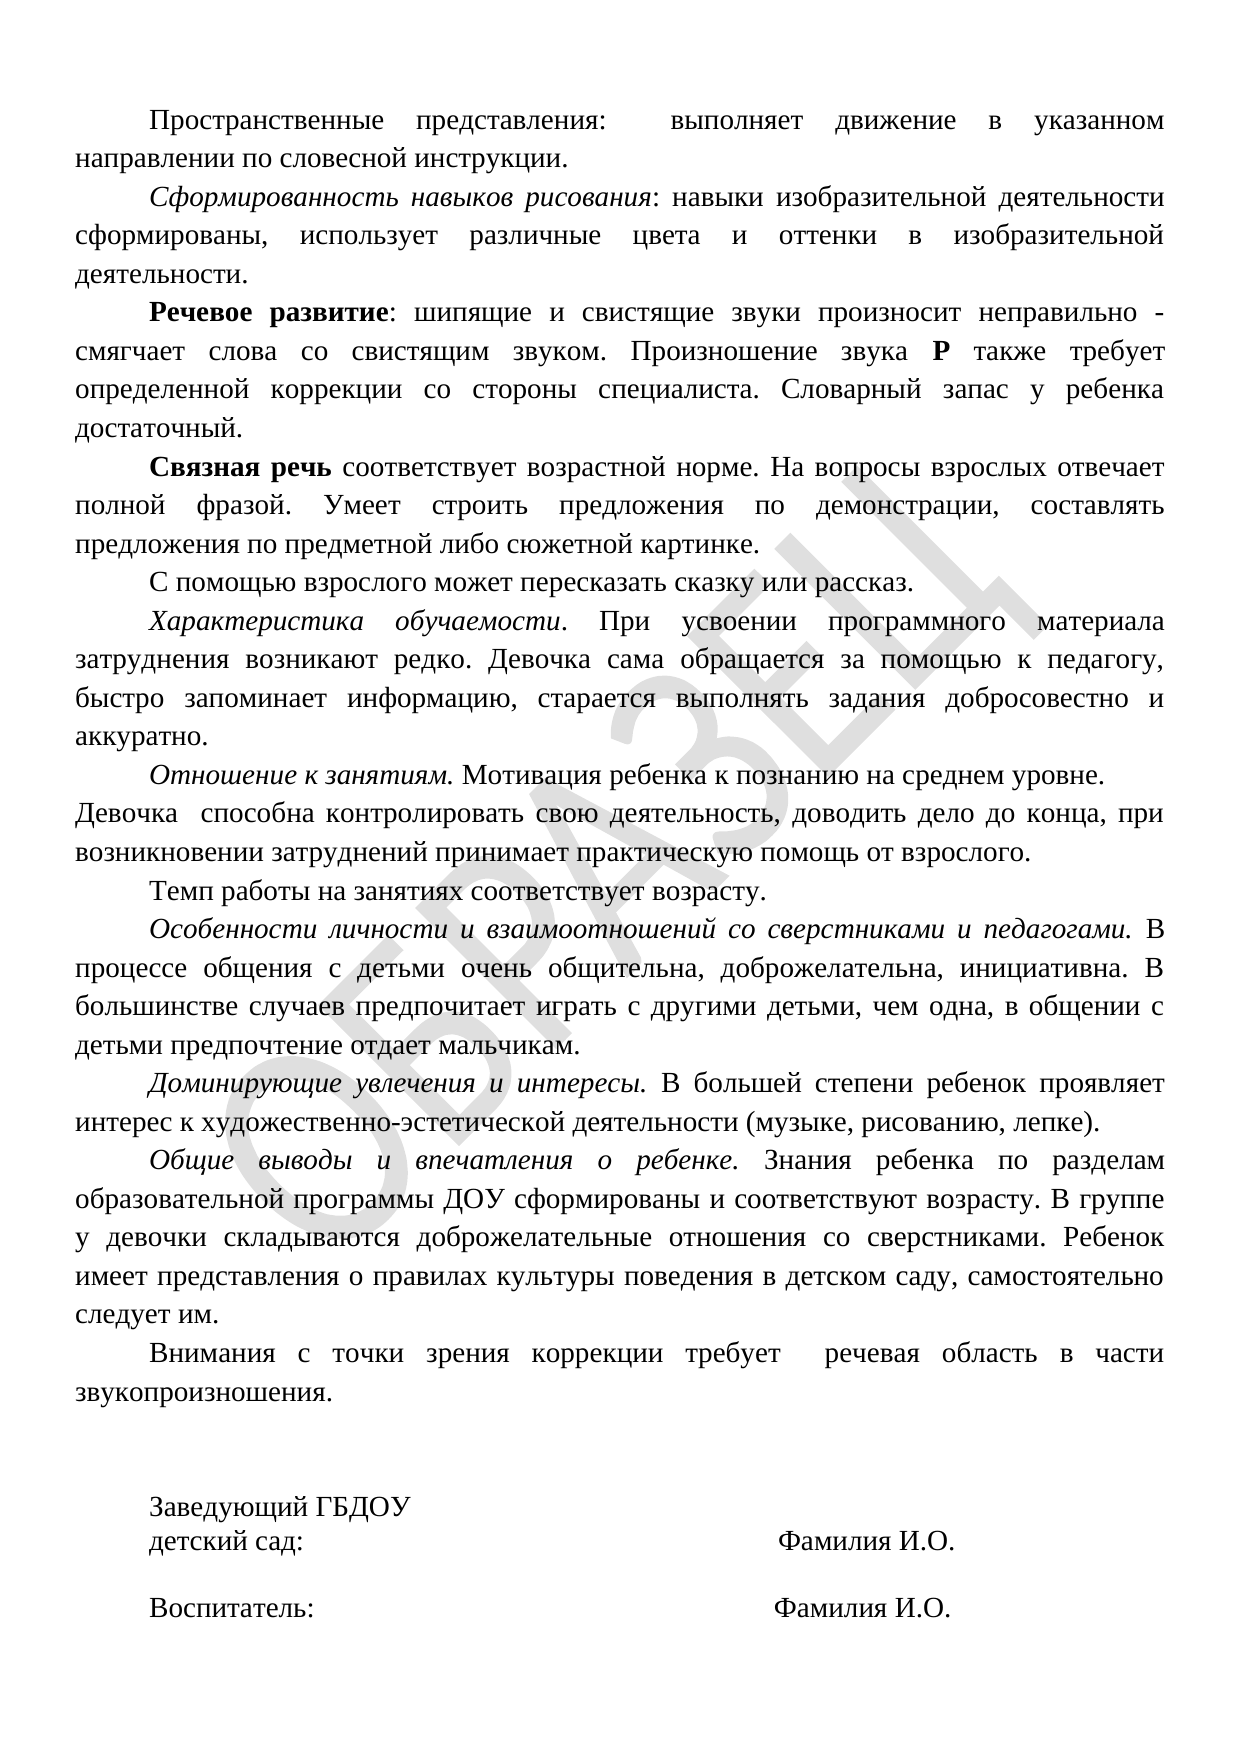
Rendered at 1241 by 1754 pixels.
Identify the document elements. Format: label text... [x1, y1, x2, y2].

text Сформированность навыков рисования: навыки изобразительной деятельности сформированы, использует различные цвета и оттенки в изобразительной деятельности. [75, 179, 1165, 289]
text детский сад: Фамилия И.О. [75, 1523, 1165, 1556]
text Связная речь соответствует возрастной норме. На вопросы взрослых отвечает полной фразой. Умеет строить предложения по демонстрации, составлять предложения по предметной либо сюжетной картинке. [75, 449, 1165, 559]
text Темп работы на занятиях соответствует возрасту. [75, 873, 1165, 906]
text Внимания с точки зрения коррекции требует речевая область в части звукопроизношения. [75, 1335, 1165, 1407]
text Воспитатель: Фамилия И.О. [75, 1590, 1165, 1623]
text Особенности личности и взаимоотношений со сверстниками и педагогами. В процессе общения с детьми очень общительна, доброжелательна, инициативна. В большинстве случаев предпочитает играть с другими детьми, чем одна, в общении с детьми предпочтение отдает мальчикам. [75, 911, 1165, 1060]
text Отношение к занятиям. Мотивация ребенка к познанию на среднем уровне. [75, 757, 1165, 791]
text Девочка способна контролировать свою деятельность, доводить дело до конца, при возникновении затруднений принимает практическую помощь от взрослого. [75, 796, 1165, 868]
text Общие выводы и впечатления о ребенке. Знания ребенка по разделам образовательной программы ДОУ сформированы и соответствуют возрасту. В группе у девочки складываются доброжелательные отношения со сверстниками. Ребенок имеет представления о правилах культуры поведения в детском саду, самостоятельно следует им. [75, 1142, 1165, 1330]
text Пространственные представления: выполняет движение в указанном направлении по словесной инструкции. [75, 102, 1165, 174]
text Характеристика обучаемости. При усвоении программного материала затруднения возникают редко. Девочка сама обращается за помощью к педагогу, быстро запоминает информацию, старается выполнять задания добросовестно и аккуратно. [75, 603, 1165, 752]
text Заведующий ГБДОУ [75, 1489, 1165, 1523]
text Доминирующие увлечения и интересы. В большей степени ребенок проявляет интерес к художественно-эстетической деятельности (музыке, рисованию, лепке). [75, 1065, 1165, 1137]
text Речевое развитие: шипящие и свистящие звуки произносит неправильно - смягчает слова со свистящим звуком. Произношение звука Р также требует определенной коррекции со стороны специалиста. Словарный запас у ребенка достаточный. [75, 294, 1165, 444]
text С помощью взрослого может пересказать сказку или рассказ. [75, 564, 1165, 598]
